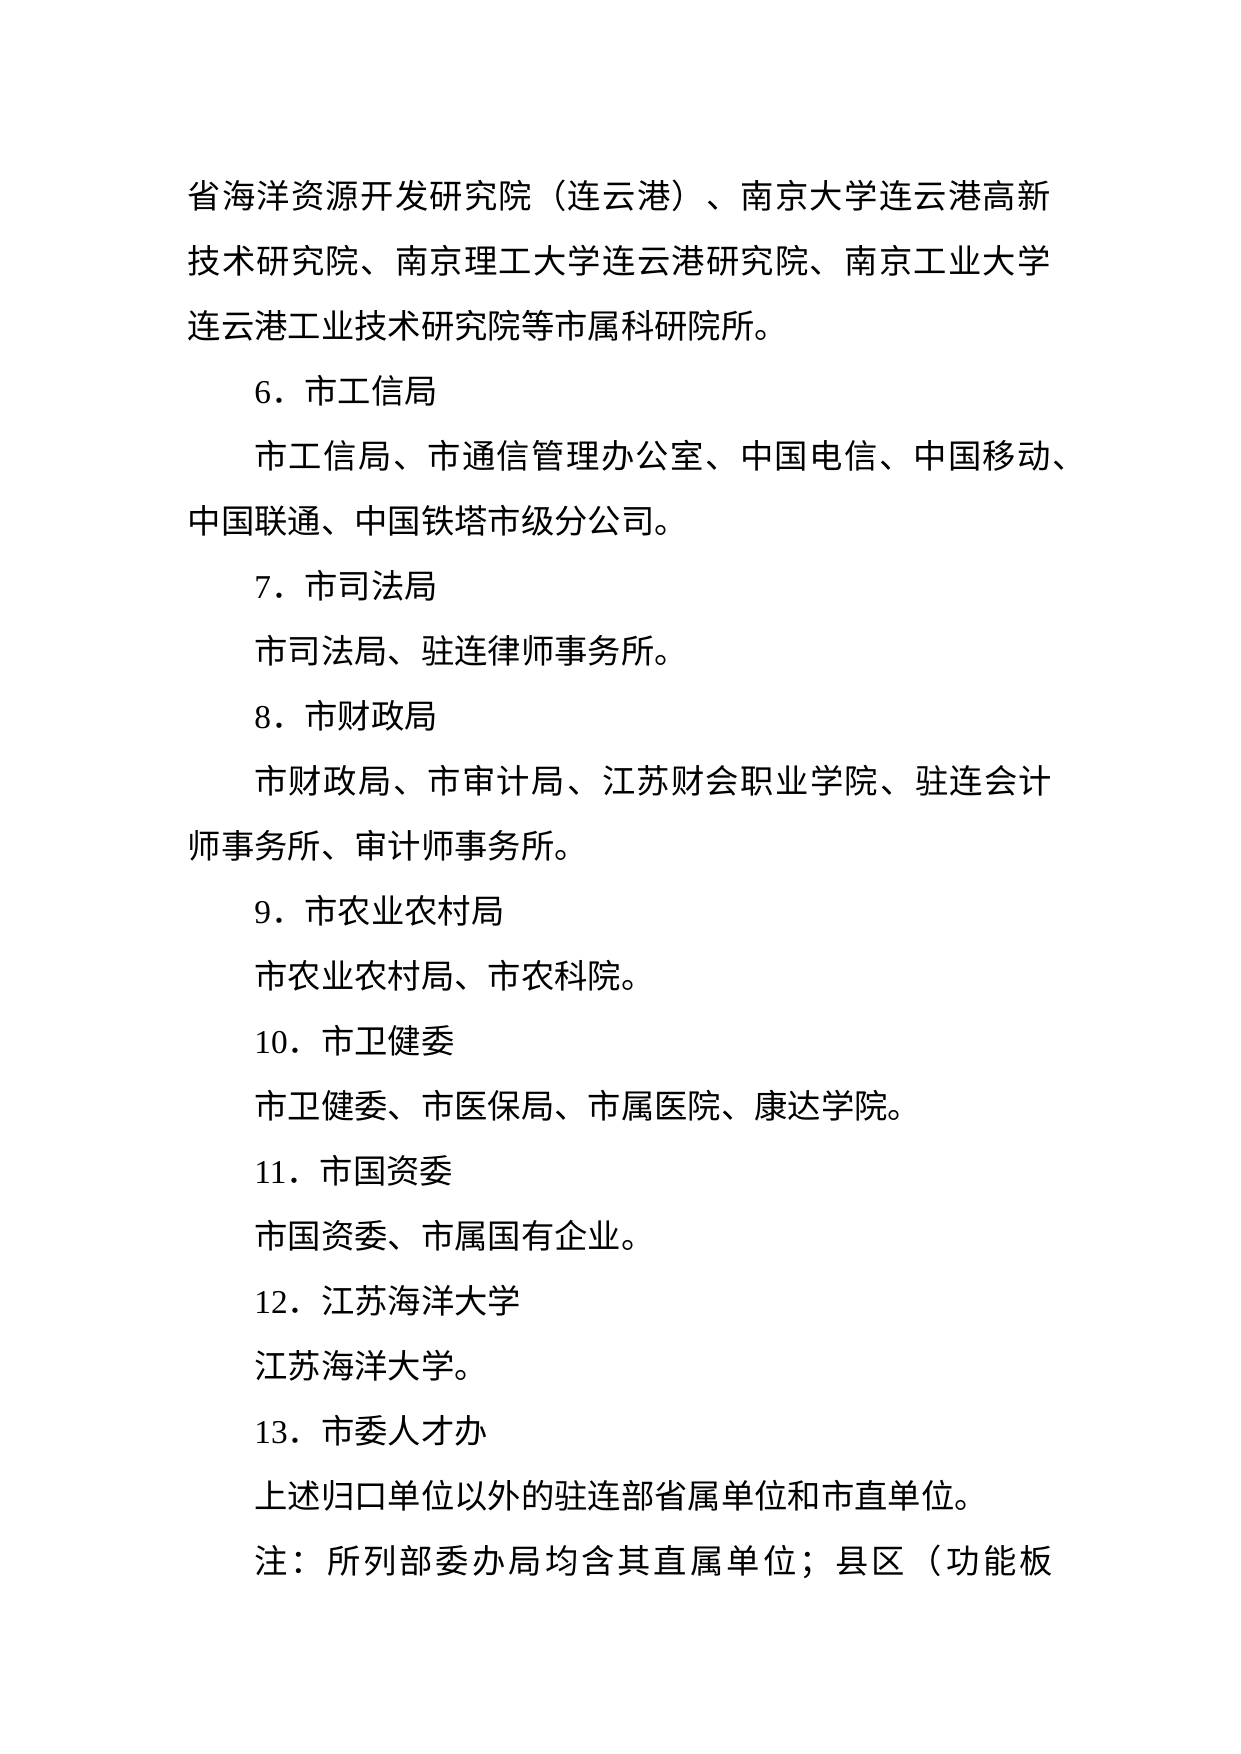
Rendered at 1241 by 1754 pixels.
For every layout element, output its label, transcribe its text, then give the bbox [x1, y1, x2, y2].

text 市工信局、市通信管理办公室、中国电信、中国移动、中国联通、中国铁塔市级分公司。 [187, 422, 1053, 552]
text 市农业农村局、市农科院。 [187, 942, 1053, 1007]
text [187, 1527, 1053, 1592]
list 市工信局 [187, 357, 1053, 422]
list 市司法局 [187, 552, 1053, 617]
text 江苏海洋大学。 [187, 1332, 1053, 1397]
list 江苏海洋大学 [187, 1267, 1053, 1332]
list 市国资委 [187, 1137, 1053, 1202]
text 市司法局、驻连律师事务所。 [187, 617, 1053, 682]
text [187, 162, 1053, 357]
text 市财政局、市审计局、江苏财会职业学院、驻连会计师事务所、审计师事务所。 [187, 747, 1053, 877]
text 市卫健委、市医保局、市属医院、康达学院。 [187, 1072, 1053, 1137]
list 市农业农村局 [187, 877, 1053, 942]
list 市财政局 [187, 682, 1053, 747]
text 上述归口单位以外的驻连部省属单位和市直单位。 [187, 1462, 1053, 1527]
text 市国资委、市属国有企业。 [187, 1202, 1053, 1267]
list 市委人才办 [187, 1397, 1053, 1462]
list 市卫健委 [187, 1007, 1053, 1072]
